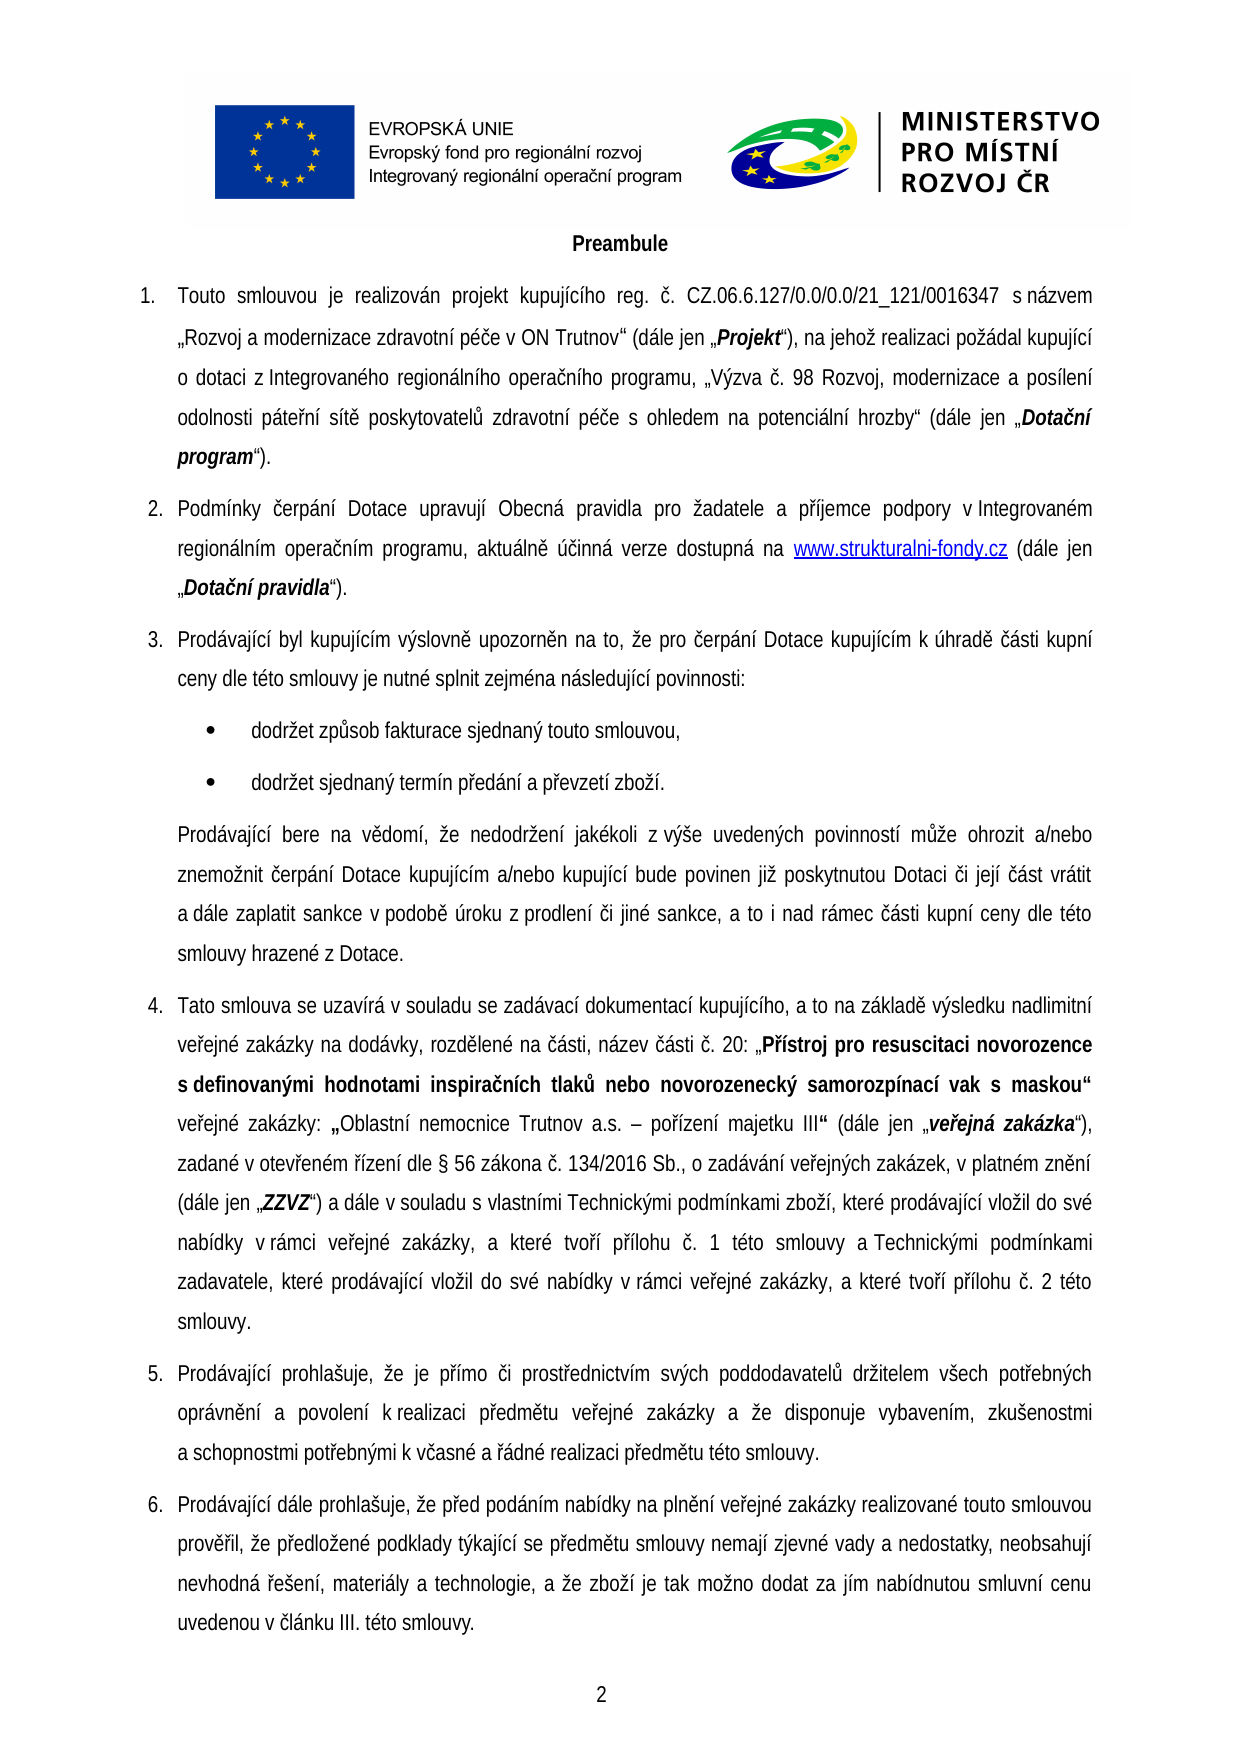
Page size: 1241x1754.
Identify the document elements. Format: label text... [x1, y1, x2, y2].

list Prodávající byl kupujícím výslovně upozorněn na to, že pro čerpání Dotace kupujícím k úhradě části kupní ceny dle této smlouvy je nutné splnit zejména následující povinnosti: [148, 626, 1093, 692]
list Prodávající bere na vědomí, že nedodržení jakékoli z výše uvedených povinností může ohrozit a/nebo znemožnit čerpání Dotace kupujícím a/nebo kupující bude povinen již poskytnutou Dotaci či její část vrátit a dále zaplatit sankce v podobě úroku z prodlení či jiné sankce, a to i nad rámec části kupní ceny dle této smlouvy hrazené z Dotace. [177, 821, 1093, 966]
list Podmínky čerpání Dotace upravují Obecná pravidla pro žadatele a příjemce podpory v Integrovaném regionálním operačním programu, aktuálně účinná verze dostupná na www.strukturalni-fondy.cz (dále jen „Dotační pravidla“). [148, 495, 1093, 600]
list dodržet způsob fakturace sjednaný touto smlouvou, [207, 717, 1093, 744]
list Touto smlouvou je realizován projekt kupujícího reg. č. CZ.06.6.127/0.0/0.0/21_121/0016347 s názvem „Rozvoj a modernizace zdravotní péče v ON Trutnov“ (dále jen „Projekt“), na jehož realizaci požádal kupující o dotaci z Integrovaného regionálního operačního programu, „Výzva č. 98 Rozvoj, modernizace a posílení odolnosti páteřní sítě poskytovatelů zdravotní péče s ohledem na potenciální hrozby“ (dále jen „Dotační program“). [140, 282, 1093, 469]
list dodržet sjednaný termín předání a převzetí zboží. [207, 769, 1093, 796]
picture [184, 73, 1130, 230]
list Prodávající prohlašuje, že je přímo či prostřednictvím svých poddodavatelů držitelem všech potřebných oprávnění a povolení k realizaci předmětu veřejné zakázky a že disponuje vybavením, zkušenostmi a schopnostmi potřebnými k včasné a řádné realizaci předmětu této smlouvy. [148, 1359, 1093, 1465]
text Preambule [148, 230, 1093, 256]
list Tato smlouva se uzavírá v souladu se zadávací dokumentací kupujícího, a to na základě výsledku nadlimitní veřejné zakázky na dodávky, rozdělené na části, název části č. 20: „Přístroj pro resuscitaci novorozence s definovanými hodnotami inspiračních tlaků nebo novorozenecký samorozpínací vak s maskou“ veřejné zakázky: „Oblastní nemocnice Trutnov a.s. – pořízení majetku III“ (dále jen „veřejná zakázka“), zadané v otevřeném řízení dle § 56 zákona č. 134/2016 Sb., o zadávání veřejných zakázek, v platném znění (dále jen „ZZVZ“) a dále v souladu s vlastními Technickými podmínkami zboží, které prodávající vložil do své nabídky v rámci veřejné zakázky, a které tvoří přílohu č. 1 této smlouvy a Technickými podmínkami zadavatele, které prodávající vložil do své nabídky v rámci veřejné zakázky, a které tvoří přílohu č. 2 této smlouvy. [148, 992, 1093, 1334]
list Prodávající dále prohlašuje, že před podáním nabídky na plnění veřejné zakázky realizované touto smlouvou prověřil, že předložené podklady týkající se předmětu smlouvy nemají zjevné vady a nedostatky, neobsahují nevhodná řešení, materiály a technologie, a že zboží je tak možno dodat za jím nabídnutou smluvní cenu uvedenou v článku III. této smlouvy. [148, 1491, 1093, 1635]
